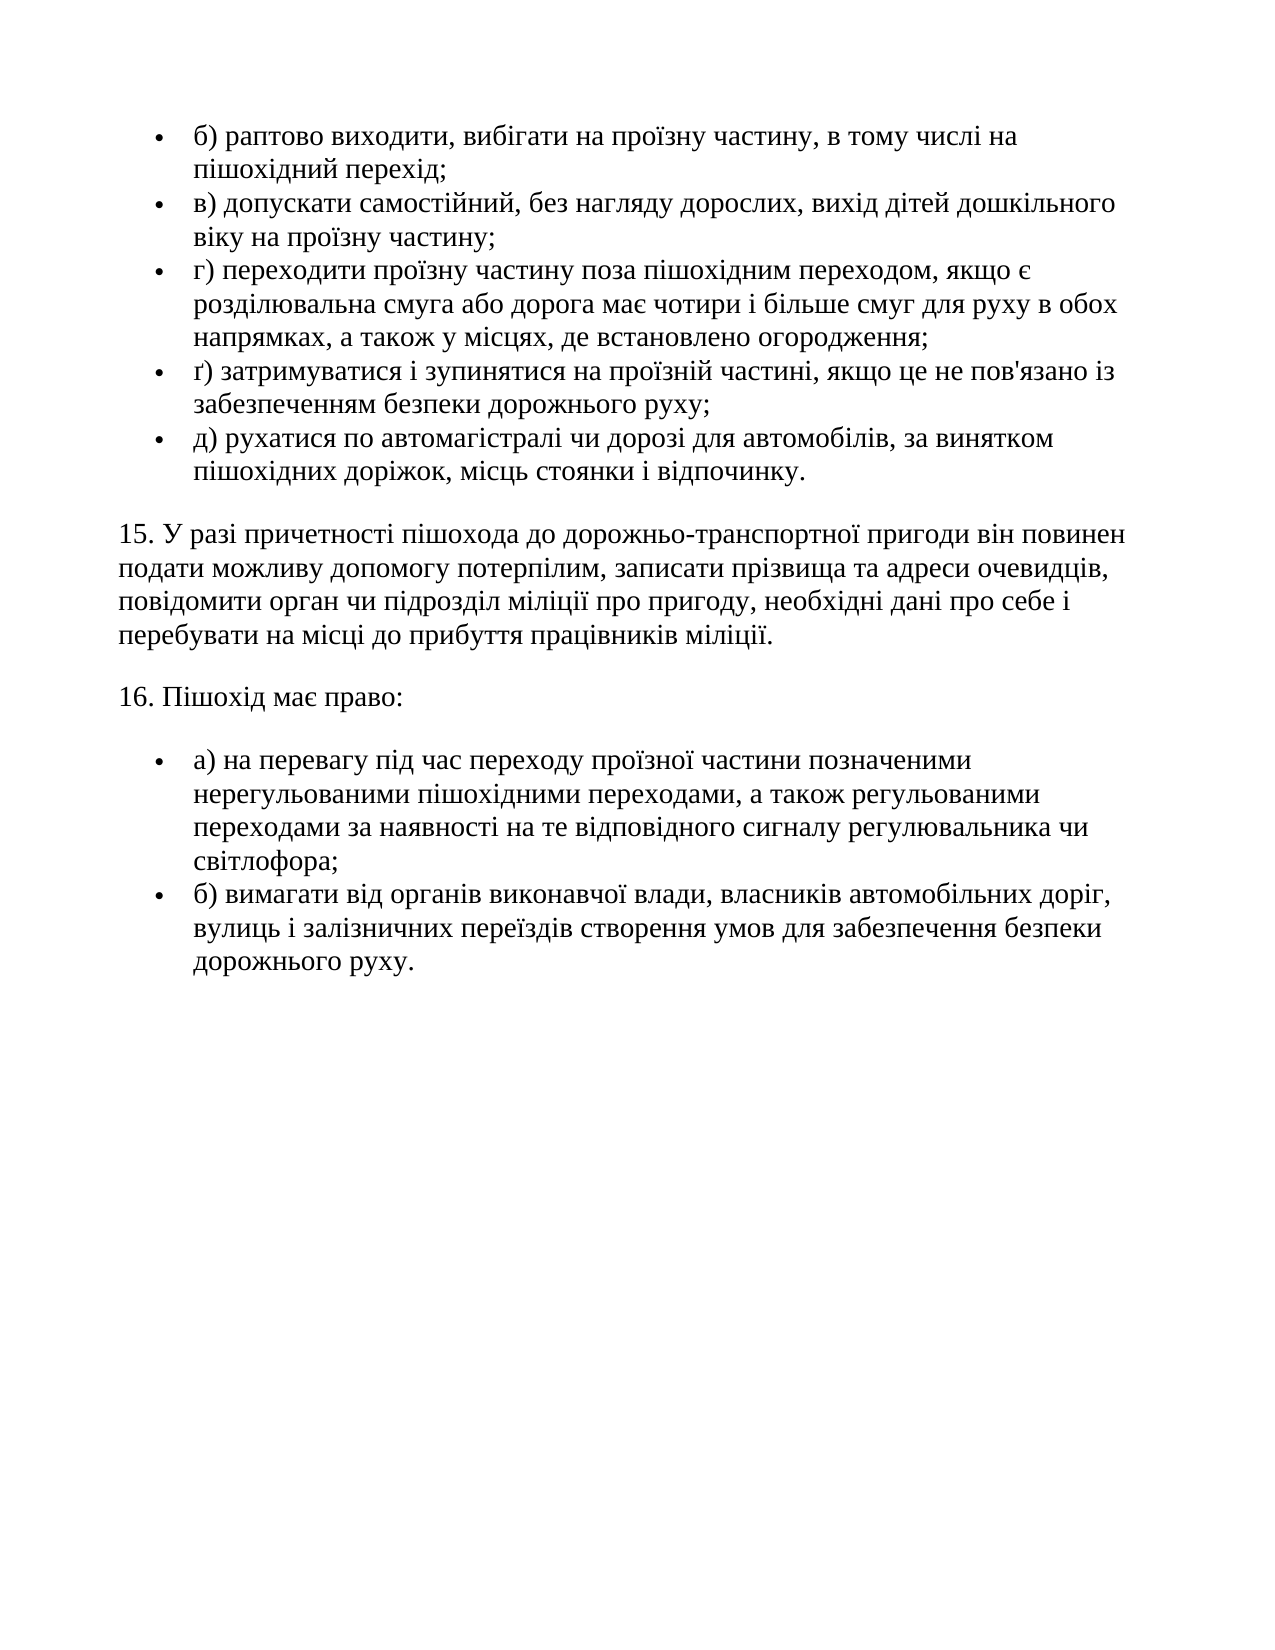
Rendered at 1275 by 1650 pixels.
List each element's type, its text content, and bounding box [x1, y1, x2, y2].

list а) на перевагу під час переходу проїзної частини позначеними нерегульованими пішохідними переходами, а також регульованими переходами за наявності на те відповідного сигналу регулювальника чи світлофора; [156, 742, 1157, 876]
text 15. У разі причетності пішохода до дорожньо-транспортної пригоди він повинен подати можливу допомогу потерпілим, записати прізвища та адреси очевидців, повідомити орган чи підрозділ міліції про пригоду, необхідні дані про себе і перебувати на місці до прибуття працівників міліції. [118, 516, 1157, 650]
list б) раптово виходити, вибігати на проїзну частину, в тому числі на пішохідний перехід; [156, 118, 1157, 185]
list б) вимагати від органів виконавчої влади, власників автомобільних доріг, вулиць і залізничних переїздів створення умов для забезпечення безпеки дорожнього руху. [156, 876, 1157, 977]
list в) допускати самостійний, без нагляду дорослих, вихід дітей дошкільного віку на проїзну частину; [156, 185, 1157, 252]
list г) переходити проїзну частину поза пішохідним переходом, якщо є розділювальна смуга або дорога має чотири і більше смуг для руху в обох напрямках, а також у місцях, де встановлено огородження; [156, 252, 1157, 353]
list д) рухатися по автомагістралі чи дорозі для автомобілів, за винятком пішохідних доріжок, місць стоянки і відпочинку. [156, 420, 1157, 487]
list ґ) затримуватися і зупинятися на проїзній частині, якщо це не пов'язано із забезпеченням безпеки дорожнього руху; [156, 353, 1157, 420]
text 16. Пішохід має право: [118, 679, 1157, 713]
